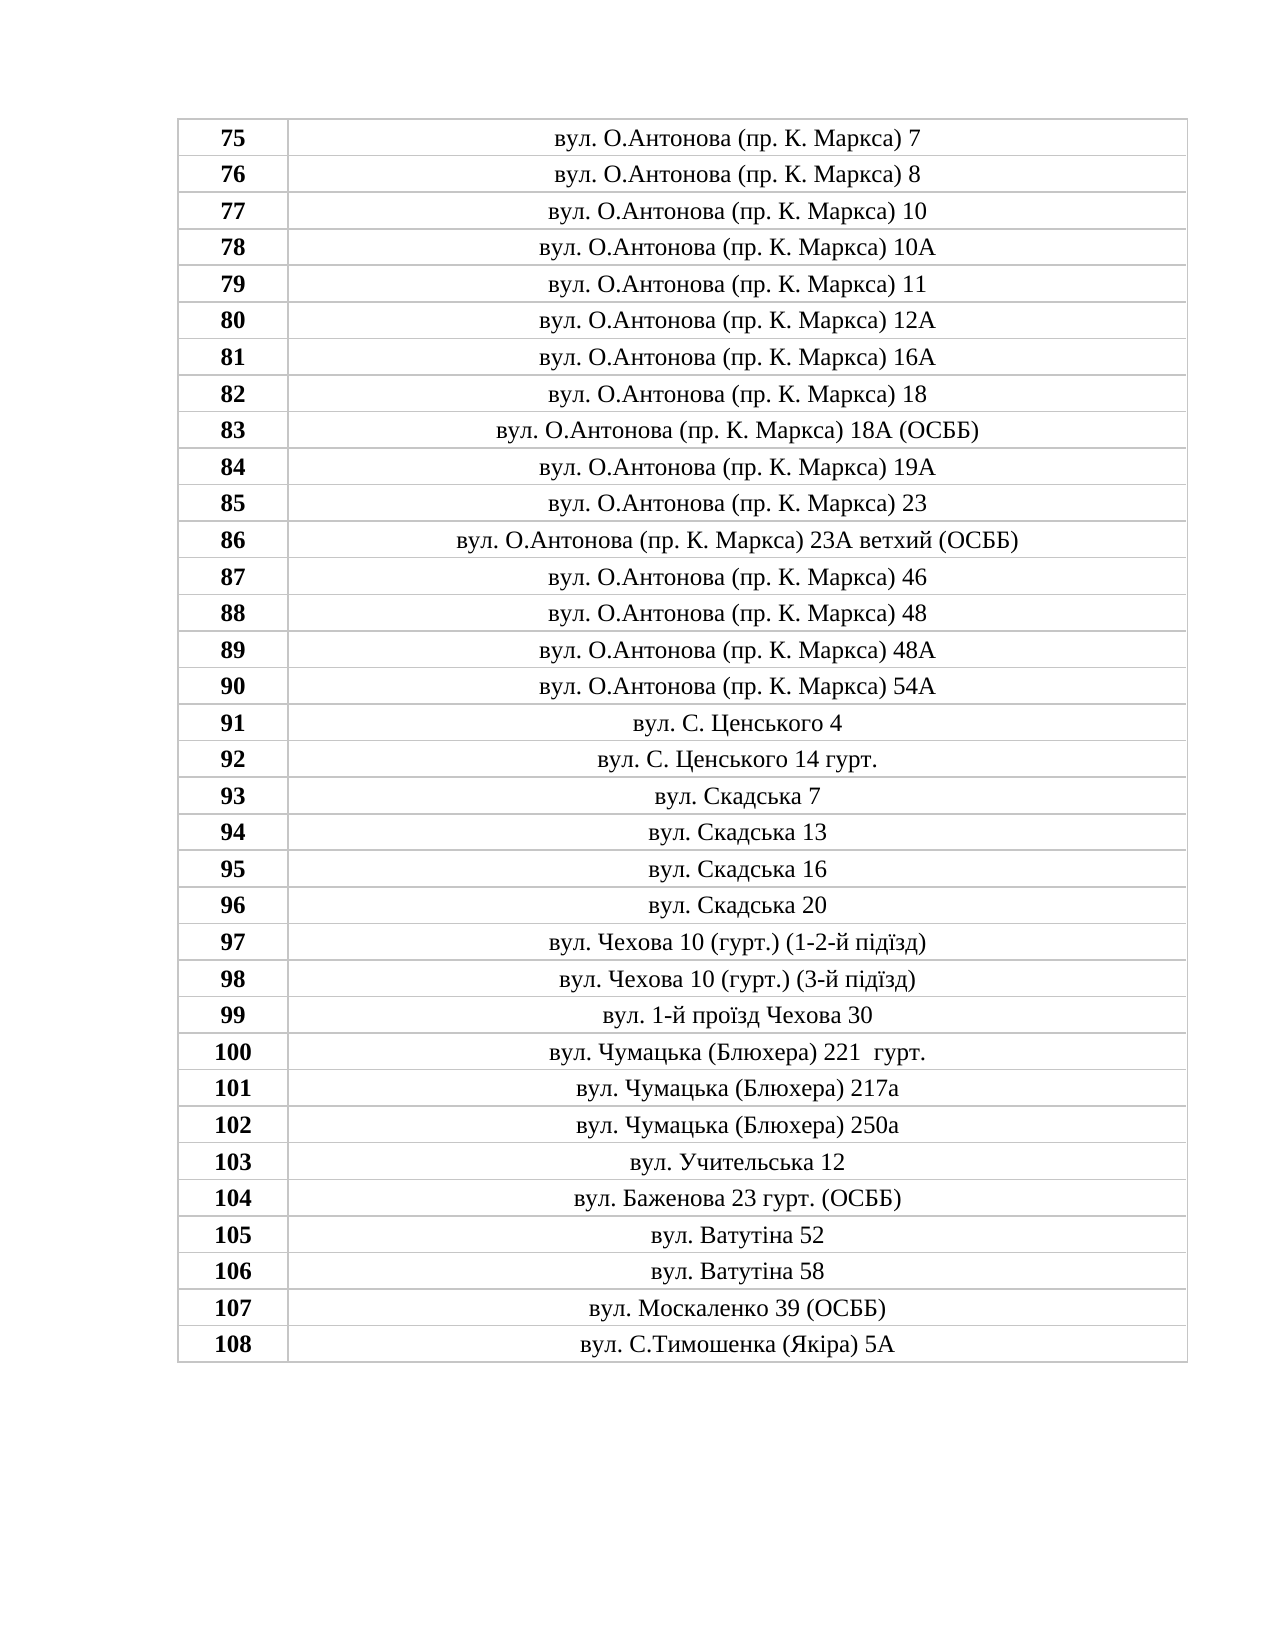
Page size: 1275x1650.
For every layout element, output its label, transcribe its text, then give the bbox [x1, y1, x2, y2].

table_cell 80 [179, 303, 287, 337]
table_cell 107 [179, 1290, 287, 1325]
table_cell вул. О.Антонова (пр. К. Маркса) 54А [289, 667, 1187, 703]
table_cell вул. Скадська 16 [289, 849, 1187, 886]
table_cell вул. Чехова 10 (гурт.) (3-й підїзд) [289, 959, 1187, 996]
table_cell вул. С. Ценського 14 гурт. [289, 740, 1187, 776]
table_cell 104 [179, 1180, 287, 1215]
table_cell 94 [179, 815, 287, 849]
table_cell 99 [179, 997, 287, 1032]
table_cell 92 [179, 741, 287, 776]
table_cell 98 [179, 961, 287, 996]
table_cell вул. Учительська 12 [289, 1142, 1187, 1178]
table_cell вул. Скадська 7 [289, 776, 1187, 813]
table_cell 102 [179, 1107, 287, 1142]
table_cell вул. Баженова 23 гурт. (ОСББ) [289, 1179, 1187, 1215]
table_cell вул. О.Антонова (пр. К. Маркса) 10А [289, 228, 1187, 264]
table_cell 103 [179, 1143, 287, 1178]
table_cell вул. О.Антонова (пр. К. Маркса) 16А [289, 338, 1187, 374]
table_cell 93 [179, 778, 287, 813]
table_cell 101 [179, 1070, 287, 1105]
table_cell 90 [179, 668, 287, 703]
table_cell вул. Чехова 10 (гурт.) (1-2-й підїзд) [289, 923, 1187, 959]
table_cell вул. Чумацька (Блюхера) 221 гурт. [289, 1032, 1187, 1069]
table_cell 79 [179, 266, 287, 301]
table_cell вул. О.Антонова (пр. К. Маркса) 10 [289, 191, 1187, 228]
table_cell вул. О.Антонова (пр. К. Маркса) 48А [289, 630, 1187, 667]
table_cell 75 [179, 120, 287, 155]
table_cell 95 [179, 851, 287, 886]
table_cell 106 [179, 1253, 287, 1288]
table_cell вул. О.Антонова (пр. К. Маркса) 19А [289, 447, 1187, 484]
table_cell 81 [179, 339, 287, 374]
table_cell вул. О.Антонова (пр. К. Маркса) 18А (ОСББ) [289, 411, 1187, 447]
table_cell вул. О.Антонова (пр. К. Маркса) 18 [289, 374, 1187, 411]
table_cell 105 [179, 1217, 287, 1252]
table_cell вул. Чумацька (Блюхера) 217а [289, 1069, 1187, 1105]
table_cell вул. О.Антонова (пр. К. Маркса) 23 [289, 484, 1187, 520]
table_cell вул. О.Антонова (пр. К. Маркса) 11 [289, 264, 1187, 301]
table_cell вул. Москаленко 39 (ОСББ) [289, 1288, 1187, 1325]
table_cell 89 [179, 632, 287, 667]
table_cell 96 [179, 888, 287, 922]
table_cell 91 [179, 705, 287, 740]
table_cell вул. О.Антонова (пр. К. Маркса) 12А [289, 301, 1187, 337]
table_cell вул. Ватутіна 52 [289, 1215, 1187, 1252]
table_cell вул. Скадська 20 [289, 886, 1187, 922]
table_cell 76 [179, 156, 287, 191]
table_cell 87 [179, 558, 287, 593]
table_cell 86 [179, 522, 287, 557]
table_cell вул. О.Антонова (пр. К. Маркса) 7 [289, 120, 1187, 155]
table_cell 78 [179, 230, 287, 264]
table_cell 108 [179, 1326, 287, 1361]
table_cell вул. 1-й проїзд Чехова 30 [289, 996, 1187, 1032]
table_cell вул. Скадська 13 [289, 813, 1187, 849]
table_cell вул. О.Антонова (пр. К. Маркса) 46 [289, 557, 1187, 593]
table_cell вул. С.Тимошенка (Якіра) 5А [289, 1325, 1187, 1361]
table_cell вул. О.Антонова (пр. К. Маркса) 48 [289, 594, 1187, 630]
table_cell вул. О.Антонова (пр. К. Маркса) 23А ветхий (ОСББ) [289, 520, 1187, 557]
table_cell вул. О.Антонова (пр. К. Маркса) 8 [289, 155, 1187, 191]
table_cell 100 [179, 1034, 287, 1069]
table_cell 83 [179, 412, 287, 447]
table_cell 97 [179, 924, 287, 959]
table_cell 88 [179, 595, 287, 630]
table_cell вул. Ватутіна 58 [289, 1252, 1187, 1288]
table_cell вул. С. Ценського 4 [289, 703, 1187, 740]
table_cell вул. Чумацька (Блюхера) 250а [289, 1105, 1187, 1142]
table_cell 82 [179, 376, 287, 411]
table_cell 77 [179, 193, 287, 228]
table_cell 85 [179, 485, 287, 520]
table_cell 84 [179, 449, 287, 484]
